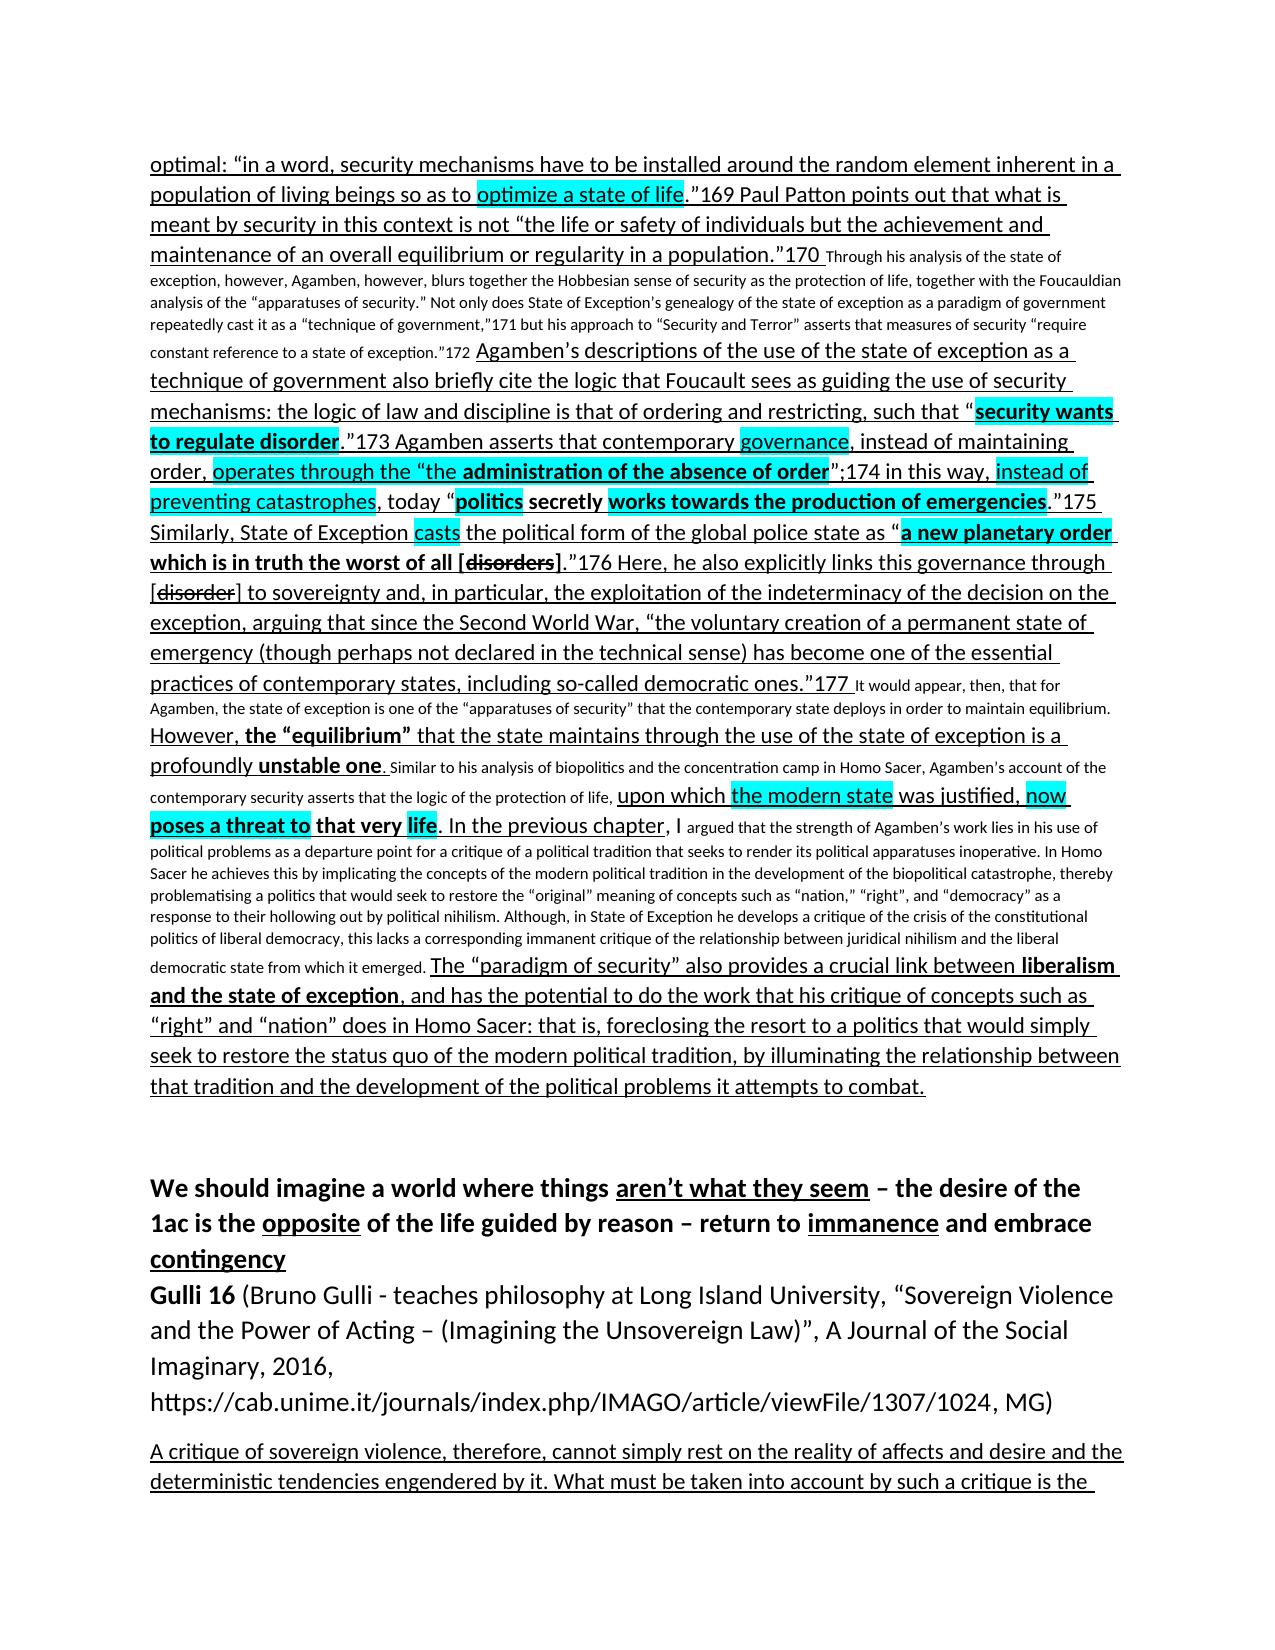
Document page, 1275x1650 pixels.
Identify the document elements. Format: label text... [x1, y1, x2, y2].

text Gulli 16 (Bruno Gulli - teaches philosophy at Long Island University, “Sovereign Violence and the Power of Acting – (Imagining the Unsovereign Law)”, A Journal of the Social Imaginary, 2016, https://cab.unime.it/journals/index.php/IMAGO/article/viewFile/1307/1024, MG) [150, 1278, 1125, 1418]
text We should imagine a world where things aren’t what they seem – the desire of the 1ac is the opposite of the life guided by reason – return to immanence and embrace contingency [150, 1171, 1125, 1275]
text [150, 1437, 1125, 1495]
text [150, 150, 1125, 1100]
